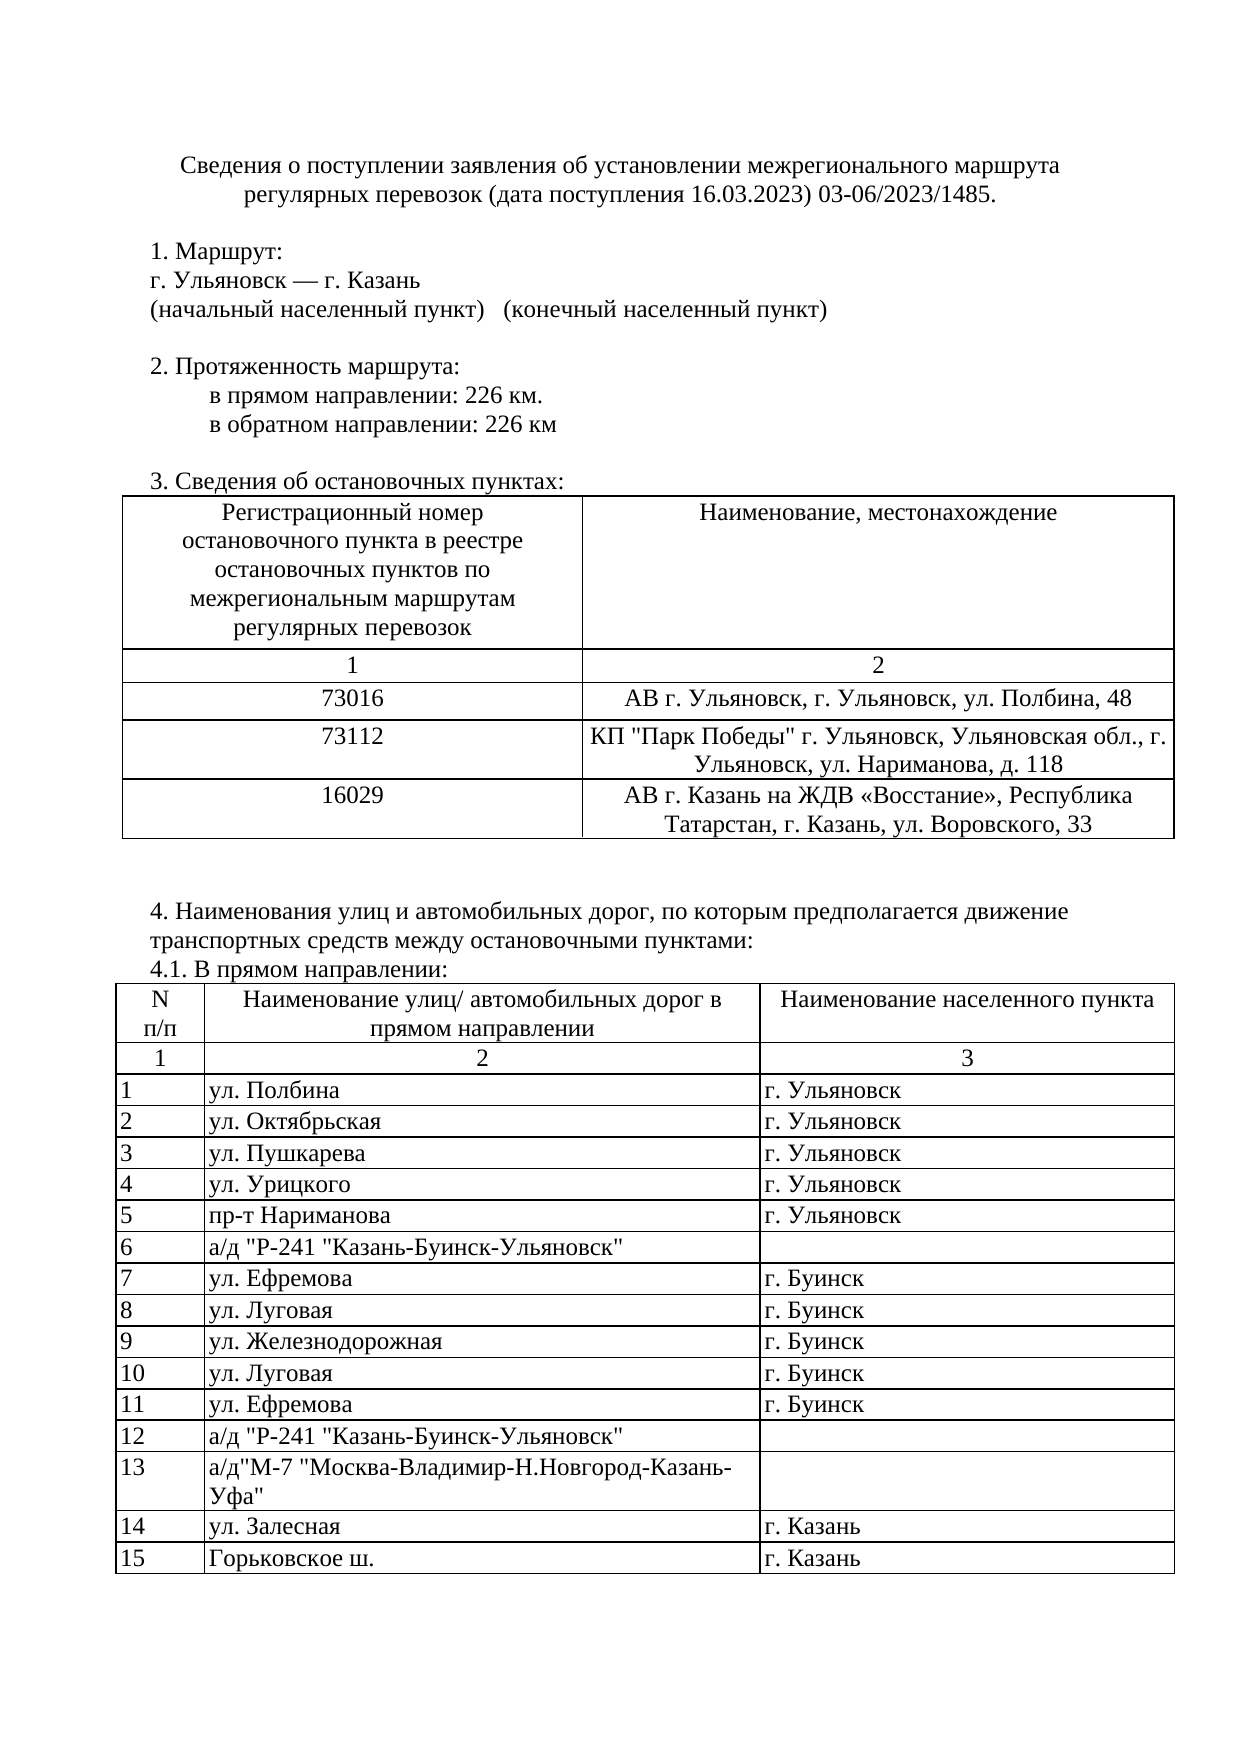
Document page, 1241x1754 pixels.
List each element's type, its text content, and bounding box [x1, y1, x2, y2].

table_cell ул. Октябрьская [205, 1106, 759, 1136]
text 4.1. В прямом направлении: [150, 954, 1090, 983]
table_cell 8 [117, 1295, 204, 1325]
table_cell 73016 [123, 683, 582, 719]
table_cell 1 [117, 1075, 204, 1105]
table_cell г. Ульяновск [761, 1201, 1174, 1231]
table_cell г. Буинск [761, 1295, 1174, 1325]
table_cell ул. Залесная [205, 1511, 759, 1541]
table_cell 3 [761, 1043, 1174, 1073]
table_cell г. Буинск [761, 1390, 1174, 1419]
table_cell АВ г. Ульяновск, г. Ульяновск, ул. Полбина, 48 [583, 683, 1173, 719]
table_cell 11 [117, 1390, 204, 1419]
table_cell 4 [117, 1169, 204, 1199]
table_cell ул. Ефремова [205, 1264, 759, 1293]
table_cell ул. Пушкарева [205, 1138, 759, 1168]
table_header Регистрационный номер остановочного пункта в реестре остановочных пунктов по межрегиональным маршрутам регулярных перевозок [123, 497, 582, 648]
table_cell г. Ульяновск [761, 1075, 1174, 1105]
text в обратном направлении: 226 км [150, 409, 1090, 437]
table_cell Горьковское ш. [205, 1543, 759, 1573]
table_cell ул. Урицкого [205, 1169, 759, 1199]
table_cell ул. Полбина [205, 1075, 759, 1105]
text 4. Наименования улиц и автомобильных дорог, по которым предполагается движение транспортных средств между остановочными пунктами: [150, 896, 1090, 954]
text Сведения о поступлении заявления об установлении межрегионального маршрута регулярных перевозок (дата поступления 16.03.2023) 03-06/2023/1485. [150, 150, 1090, 207]
table_cell 16029 [123, 780, 582, 837]
table_cell г. Ульяновск [761, 1106, 1174, 1136]
table_cell 15 [117, 1543, 204, 1573]
table_header Наименование, местонахождение [583, 497, 1173, 648]
table_cell 3 [117, 1138, 204, 1168]
table_cell ул. Железнодорожная [205, 1327, 759, 1356]
table_cell [761, 1452, 1174, 1510]
text 1. Маршрут: [150, 236, 1090, 265]
text (начальный населенный пункт) (конечный населенный пункт) [150, 294, 1090, 322]
text г. Ульяновск — г. Казань [150, 265, 1090, 294]
table_cell ул. Луговая [205, 1295, 759, 1325]
table_cell г. Буинск [761, 1264, 1174, 1293]
table_cell г. Ульяновск [761, 1138, 1174, 1168]
table_cell г. Ульяновск [761, 1169, 1174, 1199]
table_cell 14 [117, 1511, 204, 1541]
table_cell КП "Парк Победы" г. Ульяновск, Ульяновская обл., г. Ульяновск, ул. Нариманова, д. 118 [583, 721, 1173, 778]
table_cell 1 [123, 650, 582, 681]
table_cell 2 [205, 1043, 759, 1073]
table_cell 73112 [123, 721, 582, 778]
table_cell г. Казань [761, 1543, 1174, 1573]
table_cell 1 [117, 1043, 204, 1073]
table_cell г. Казань [761, 1511, 1174, 1541]
table_header Наименование населенного пункта [761, 984, 1174, 1042]
table_cell 2 [117, 1106, 204, 1136]
table_cell 9 [117, 1327, 204, 1356]
table_cell 2 [583, 650, 1173, 681]
table_header Наименование улиц/ автомобильных дорог в прямом направлении [205, 984, 759, 1042]
table_cell ул. Ефремова [205, 1390, 759, 1419]
text 3. Сведения об остановочных пунктах: [150, 466, 1090, 495]
table_cell [761, 1421, 1174, 1451]
table_cell пр-т Нариманова [205, 1201, 759, 1231]
text 2. Протяженность маршрута: [150, 351, 1090, 380]
table_cell 13 [117, 1452, 204, 1510]
table_cell г. Буинск [761, 1327, 1174, 1356]
text в прямом направлении: 226 км. [150, 380, 1090, 409]
table_cell ул. Луговая [205, 1358, 759, 1388]
table_cell АВ г. Казань на ЖДВ «Восстание», Республика Татарстан, г. Казань, ул. Воровского, 33 [583, 780, 1173, 837]
table_cell а/д "Р-241 "Казань-Буинск-Ульяновск" [205, 1421, 759, 1451]
table_cell 7 [117, 1264, 204, 1293]
table_cell 6 [117, 1232, 204, 1262]
table_cell [761, 1232, 1174, 1262]
table_cell 5 [117, 1201, 204, 1231]
table_cell 12 [117, 1421, 204, 1451]
table_cell а/д"М-7 "Москва-Владимир-Н.Новгород-Казань-Уфа" [205, 1452, 759, 1510]
table_cell г. Буинск [761, 1358, 1174, 1388]
table_cell а/д "Р-241 "Казань-Буинск-Ульяновск" [205, 1232, 759, 1262]
table_cell 10 [117, 1358, 204, 1388]
table_header N п/п [117, 984, 204, 1042]
